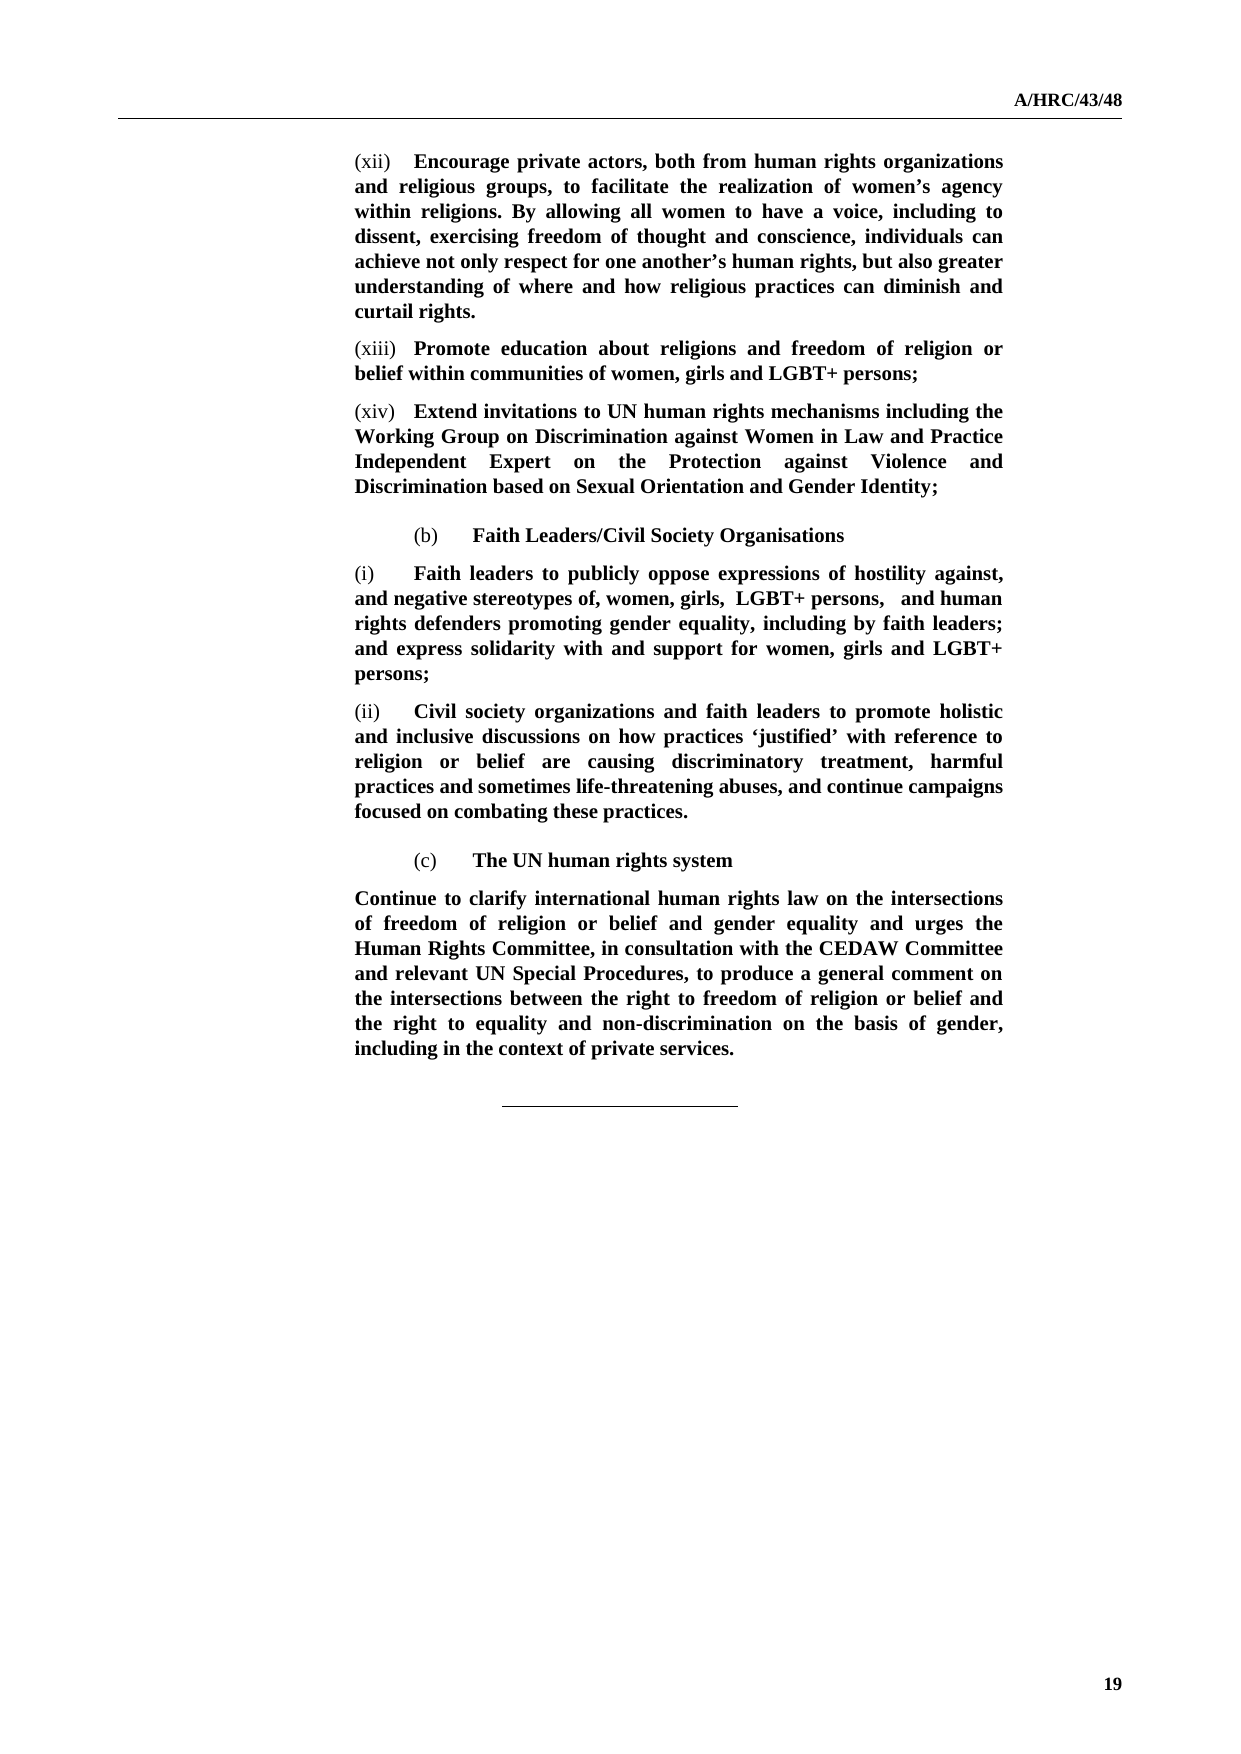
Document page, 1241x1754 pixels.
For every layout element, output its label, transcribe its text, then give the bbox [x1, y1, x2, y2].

text (b) Faith Leaders/Civil Society Organisations [118, 523, 1004, 548]
text (c) The UN human rights system [118, 848, 1004, 873]
text (ii) Civil society organizations and faith leaders to promote holistic and inclusive discussions on how practices ‘justified’ with reference to religion or belief are causing discriminatory treatment, harmful practices and sometimes life-threatening abuses, and continue campaigns focused on combating these practices. [295, 698, 1004, 823]
text (i) Faith leaders to publicly oppose expressions of hostility against, and negative stereotypes of, women, girls, LGBT+ persons, and human rights defenders promoting gender equality, including by faith leaders; and express solidarity with and support for women, girls and LGBT+ persons; [295, 560, 1004, 685]
text (xii) Encourage private actors, both from human rights organizations and religious groups, to facilitate the realization of women’s agency within religions. By allowing all women to have a voice, including to dissent, exercising freedom of thought and conscience, individuals can achieve not only respect for one another’s human rights, but also greater understanding of where and how religious practices can diminish and curtail rights. [295, 148, 1004, 323]
text (xiv) Extend invitations to UN human rights mechanisms including the Working Group on Discrimination against Women in Law and Practice Independent Expert on the Protection against Violence and Discrimination based on Sexual Orientation and Gender Identity; [295, 398, 1004, 498]
text Continue to clarify international human rights law on the intersections of freedom of religion or belief and gender equality and urges the Human Rights Committee, in consultation with the CEDAW Committee and relevant UN Special Procedures, to produce a general comment on the intersections between the right to freedom of religion or belief and the right to equality and non-discrimination on the basis of gender, including in the context of private services. [295, 885, 1004, 1060]
text (xiii) Promote education about religions and freedom of religion or belief within communities of women, girls and LGBT+ persons; [295, 335, 1004, 385]
